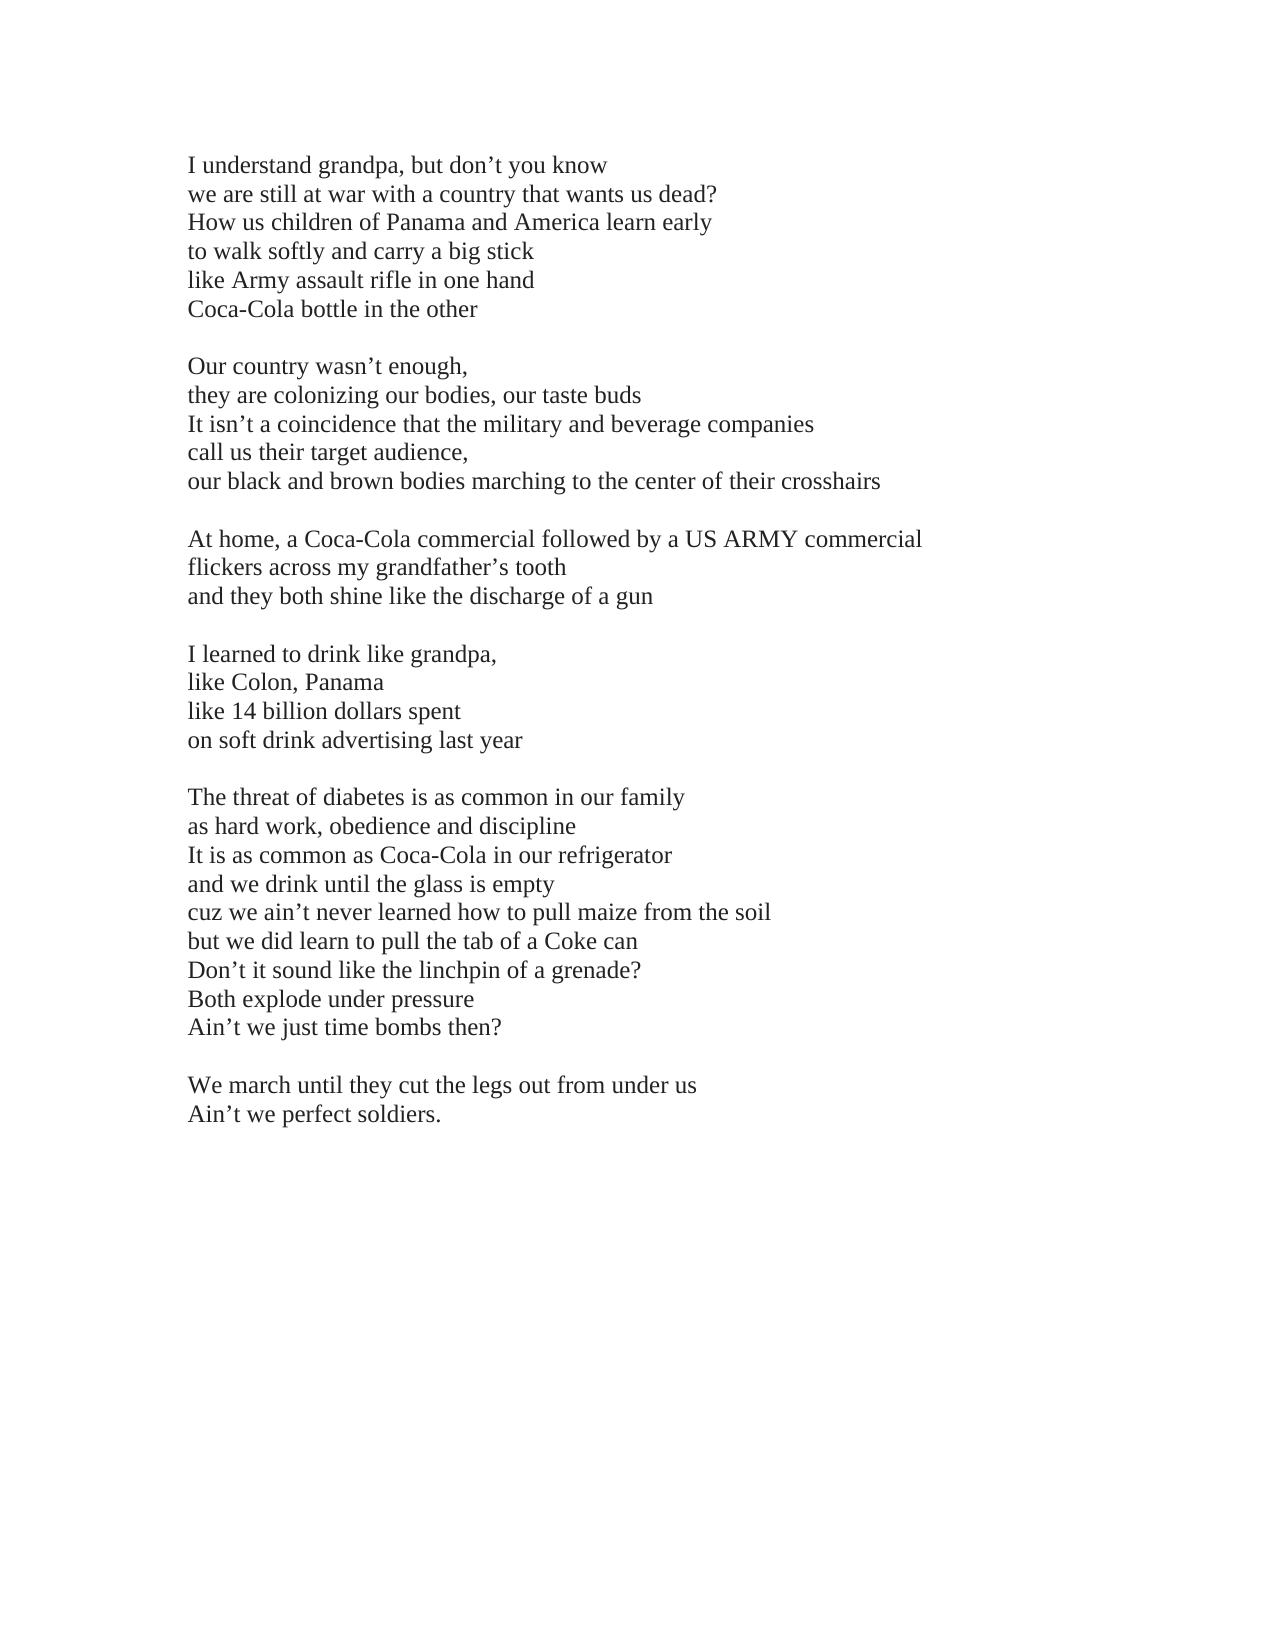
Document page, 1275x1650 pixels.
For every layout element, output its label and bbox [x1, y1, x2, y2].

text [187, 150, 1087, 1127]
